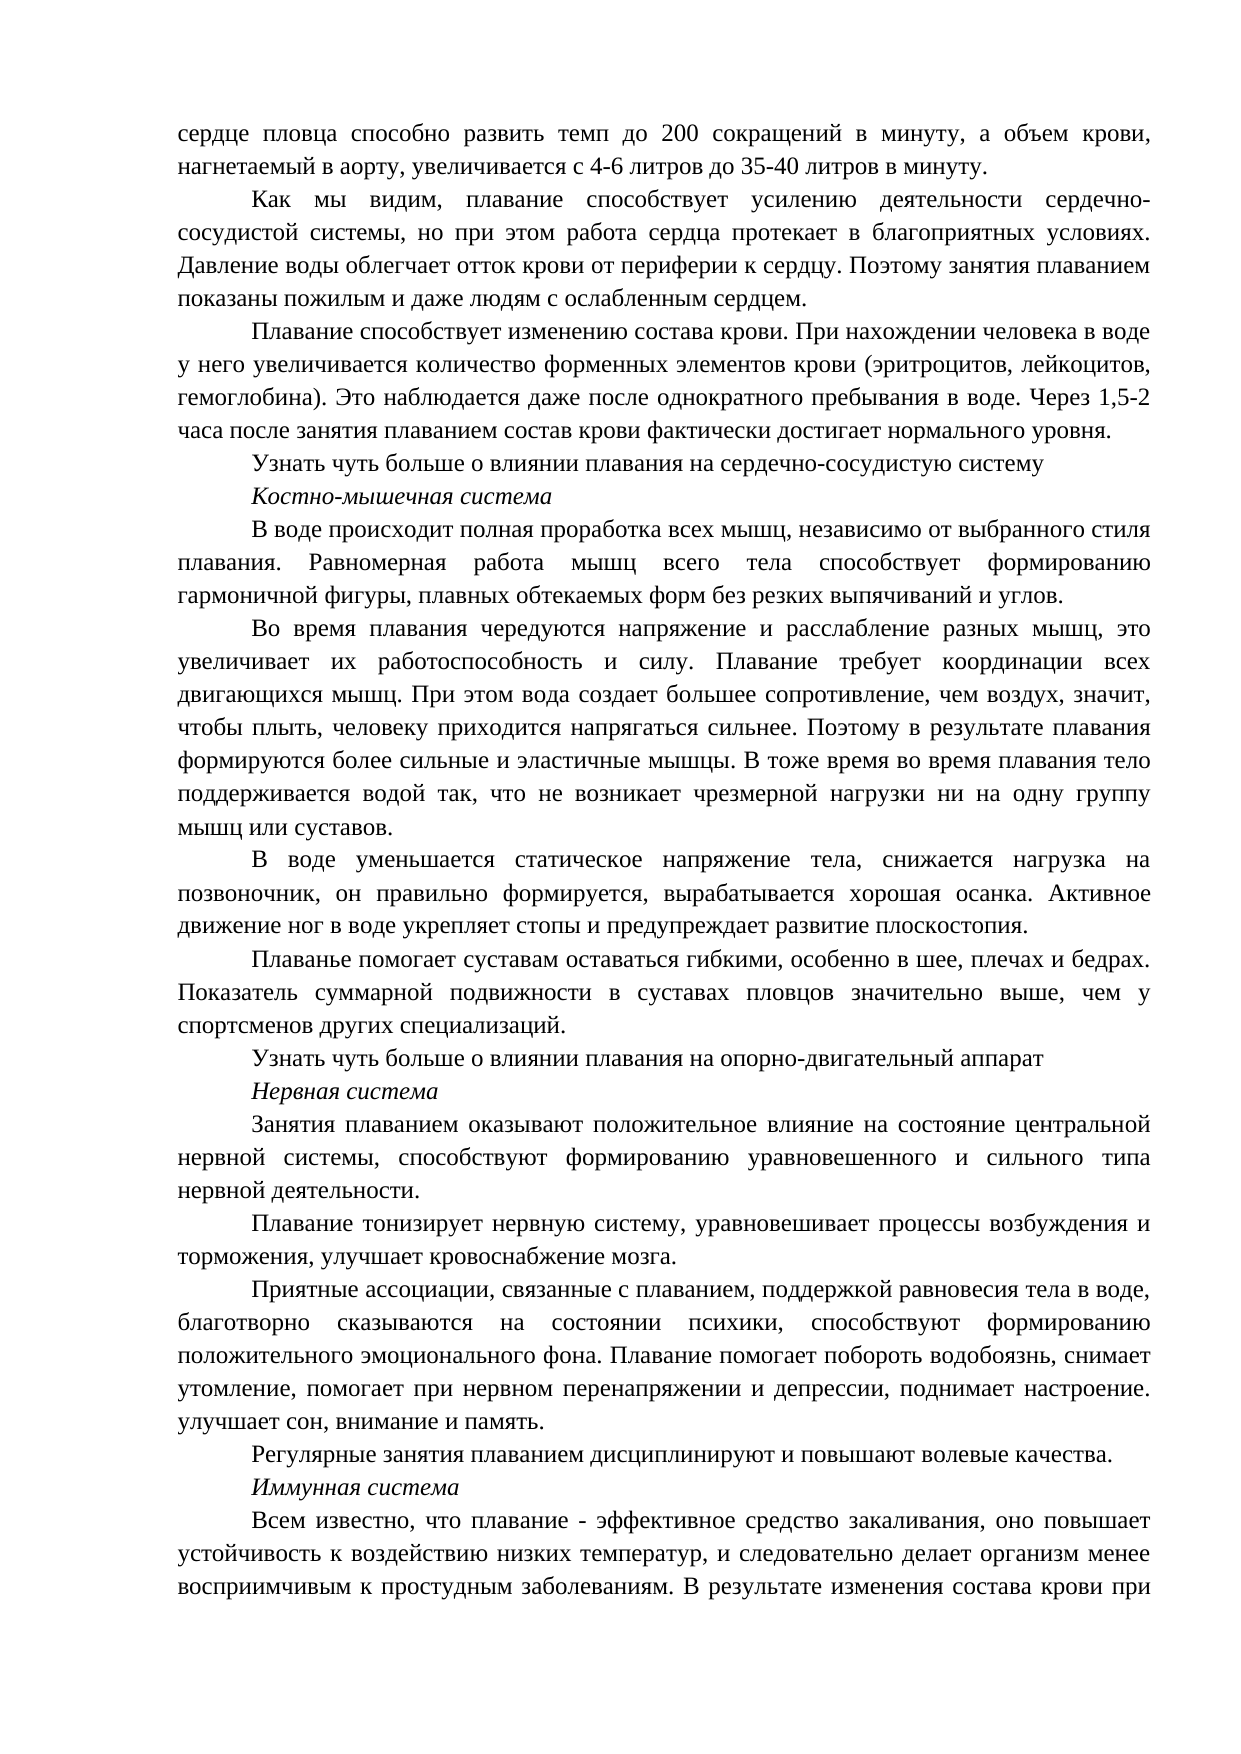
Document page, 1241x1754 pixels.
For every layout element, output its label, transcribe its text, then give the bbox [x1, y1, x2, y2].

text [177, 1505, 1152, 1600]
text Во время плавания чередуются напряжение и расслабление разных мышц, это увеличивает их работоспособность и силу. Плавание требует координации всех двигающихся мышц. При этом вода создает большее сопротивление, чем воздух, значит, чтобы плыть, человеку приходится напрягаться сильнее. Поэтому в результате плавания формируются более сильные и эластичные мышцы. В тоже время во время плавания тело поддерживается водой так, что не возникает чрезмерной нагрузки ни на одну группу мышц или суставов. [177, 613, 1152, 840]
text Узнать чуть больше о влиянии плавания на сердечно-сосудистую систему [177, 448, 1152, 477]
text Иммунная система [177, 1472, 1152, 1501]
text Приятные ассоциации, связанные с плаванием, поддержкой равновесия тела в воде, благотворно сказываются на состоянии психики, способствуют формированию положительного эмоционального фона. Плавание помогает побороть водобоязнь, снимает утомление, помогает при нервном перенапряжении и депрессии, поднимает настроение. улучшает сон, внимание и память. [177, 1274, 1152, 1435]
text Плавание способствует изменению состава крови. При нахождении человека в воде у него увеличивается количество форменных элементов крови (эритроцитов, лейкоцитов, гемоглобина). Это наблюдается даже после однократного пребывания в воде. Через 1,5-2 часа после занятия плаванием состав крови фактически достигает нормального уровня. [177, 316, 1152, 444]
text Нервная система [177, 1076, 1152, 1104]
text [177, 118, 1152, 180]
text Костно-мышечная система [177, 481, 1152, 510]
text Узнать чуть больше о влиянии плавания на опорно-двигательный аппарат [177, 1043, 1152, 1071]
text Занятия плаванием оказывают положительное влияние на состояние центральной нервной системы, способствуют формированию уравновешенного и сильного типа нервной деятельности. [177, 1109, 1152, 1203]
text Плаванье помогает суставам оставаться гибкими, особенно в шее, плечах и бедрах. Показатель суммарной подвижности в суставах пловцов значительно выше, чем у спортсменов других специализаций. [177, 944, 1152, 1038]
text В воде происходит полная проработка всех мышц, независимо от выбранного стиля плавания. Равномерная работа мышц всего тела способствует формированию гармоничной фигуры, плавных обтекаемых форм без резких выпячиваний и углов. [177, 514, 1152, 609]
text Плавание тонизирует нервную систему, уравновешивает процессы возбуждения и торможения, улучшает кровоснабжение мозга. [177, 1208, 1152, 1269]
text Регулярные занятия плаванием дисциплинируют и повышают волевые качества. [177, 1439, 1152, 1468]
text В воде уменьшается статическое напряжение тела, снижается нагрузка на позвоночник, он правильно формируется, вырабатывается хорошая осанка. Активное движение ног в воде укрепляет стопы и предупреждает развитие плоскостопия. [177, 844, 1152, 939]
text Как мы видим, плавание способствует усилению деятельности сердечно-сосудистой системы, но при этом работа сердца протекает в благоприятных условиях. Давление воды облегчает отток крови от периферии к сердцу. Поэтому занятия плаванием показаны пожилым и даже людям с ослабленным сердцем. [177, 184, 1152, 312]
